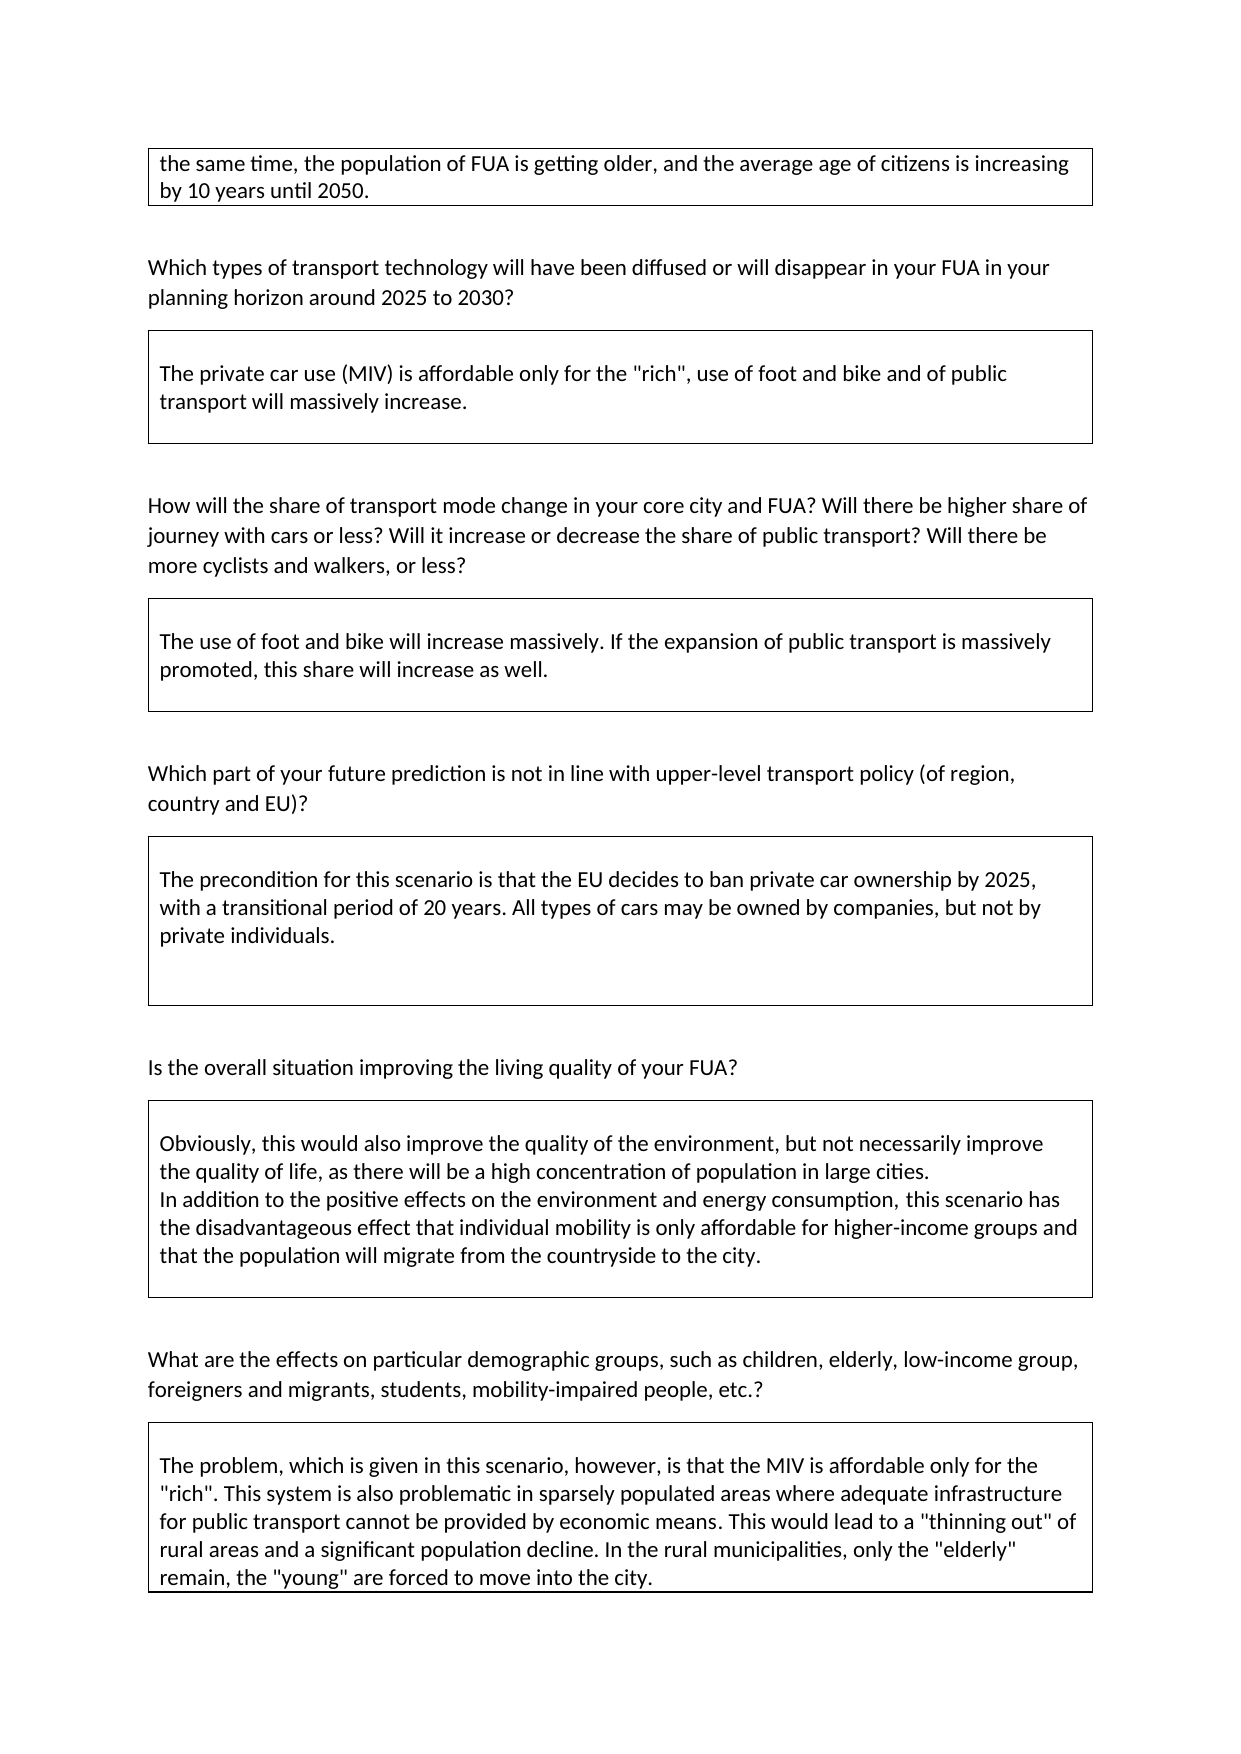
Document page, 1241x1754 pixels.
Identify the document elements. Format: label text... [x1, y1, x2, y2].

table_header The use of foot and bike will increase massively. If the expansion of public transport is massively promoted, this share will increase as well. [149, 599, 1092, 711]
table_header The private car use (MIV) is affordable only for the "rich", use of foot and bike and of public transport will massively increase. [149, 331, 1092, 443]
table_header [149, 1423, 1092, 1591]
text What are the effects on particular demographic groups, such as children, elderly, low-income group, foreigners and migrants, students, mobility-impaired people, etc.? [148, 1345, 1093, 1403]
text Is the overall situation improving the living quality of your FUA? [148, 1053, 1093, 1081]
table_header Obviously, this would also improve the quality of the environment, but not necessarily improve the quality of life, as there will be a high concentration of population in large cities. In addition to the positive effects on the environment and energy consumption, this scenario has the disadvantageous effect that individual mobility is only affordable for higher-income groups and that the population will migrate from the countryside to the city. [149, 1101, 1092, 1297]
text How will the share of transport mode change in your core city and FUA? Will there be higher share of journey with cars or less? Will it increase or decrease the share of public transport? Will there be more cyclists and walkers, or less? [148, 491, 1093, 579]
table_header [149, 149, 1092, 205]
text Which types of transport technology will have been diffused or will disappear in your FUA in your planning horizon around 2025 to 2030? [148, 253, 1093, 311]
table_header The precondition for this scenario is that the EU decides to ban private car ownership by 2025, with a transitional period of 20 years. All types of cars may be owned by companies, but not by private individuals. [149, 837, 1092, 1005]
text Which part of your future prediction is not in line with upper-level transport policy (of region, country and EU)? [148, 759, 1093, 817]
